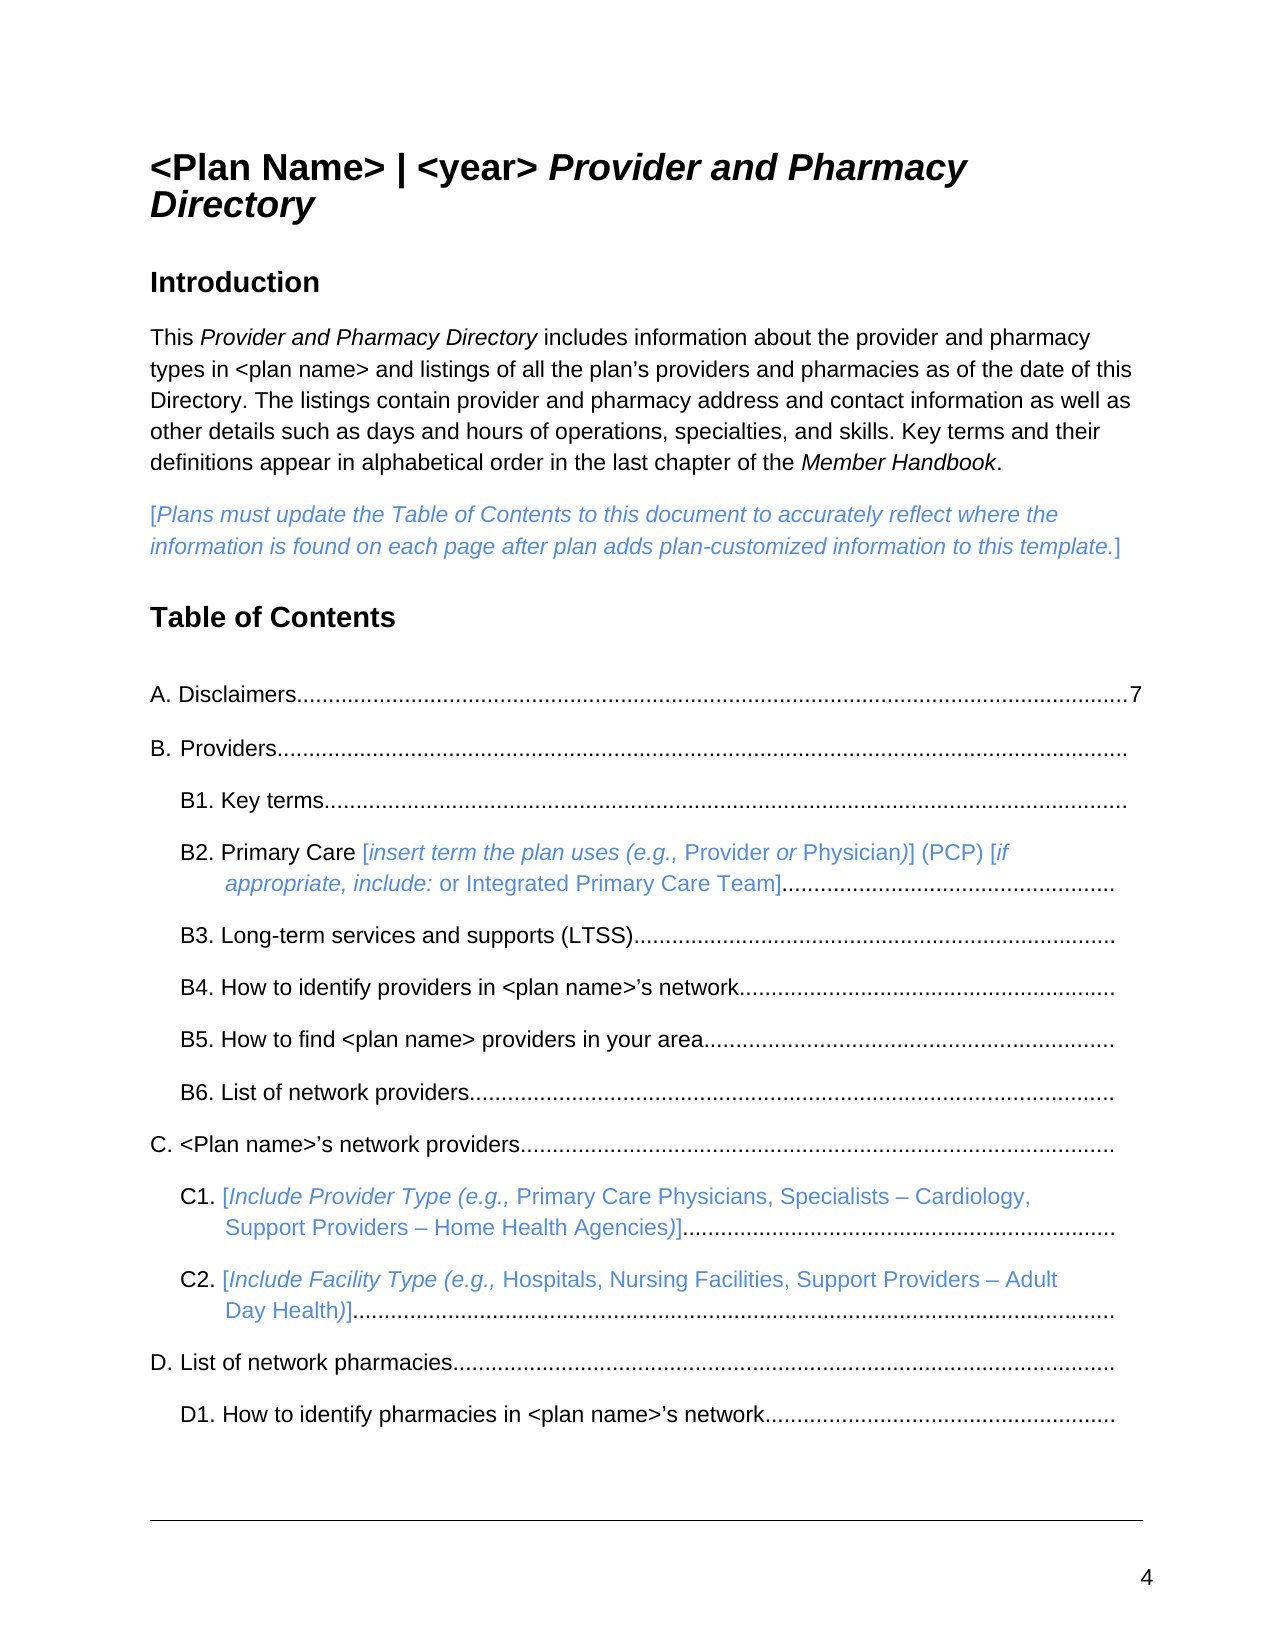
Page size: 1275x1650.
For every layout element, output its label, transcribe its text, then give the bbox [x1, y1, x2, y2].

text [Plans must update the Table of Contents to this document to accurately reflect where the information is found on each page after plan adds plan-customized information to this template.] [150, 498, 1143, 560]
text Introduction [150, 262, 1143, 300]
text Table of Contents [150, 598, 1143, 635]
text This Provider and Pharmacy Directory includes information about the provider and pharmacy types in <plan name> and listings of all the plan’s providers and pharmacies as of the date of this Directory. The listings contain provider and pharmacy address and contact information as well as other details such as days and hours of operations, specialties, and skills. Key terms and their definitions appear in alphabetical order in the last chapter of the Member Handbook. [150, 321, 1143, 477]
title <Plan Name> | <year> Provider and Pharmacy Directory [150, 150, 1143, 225]
